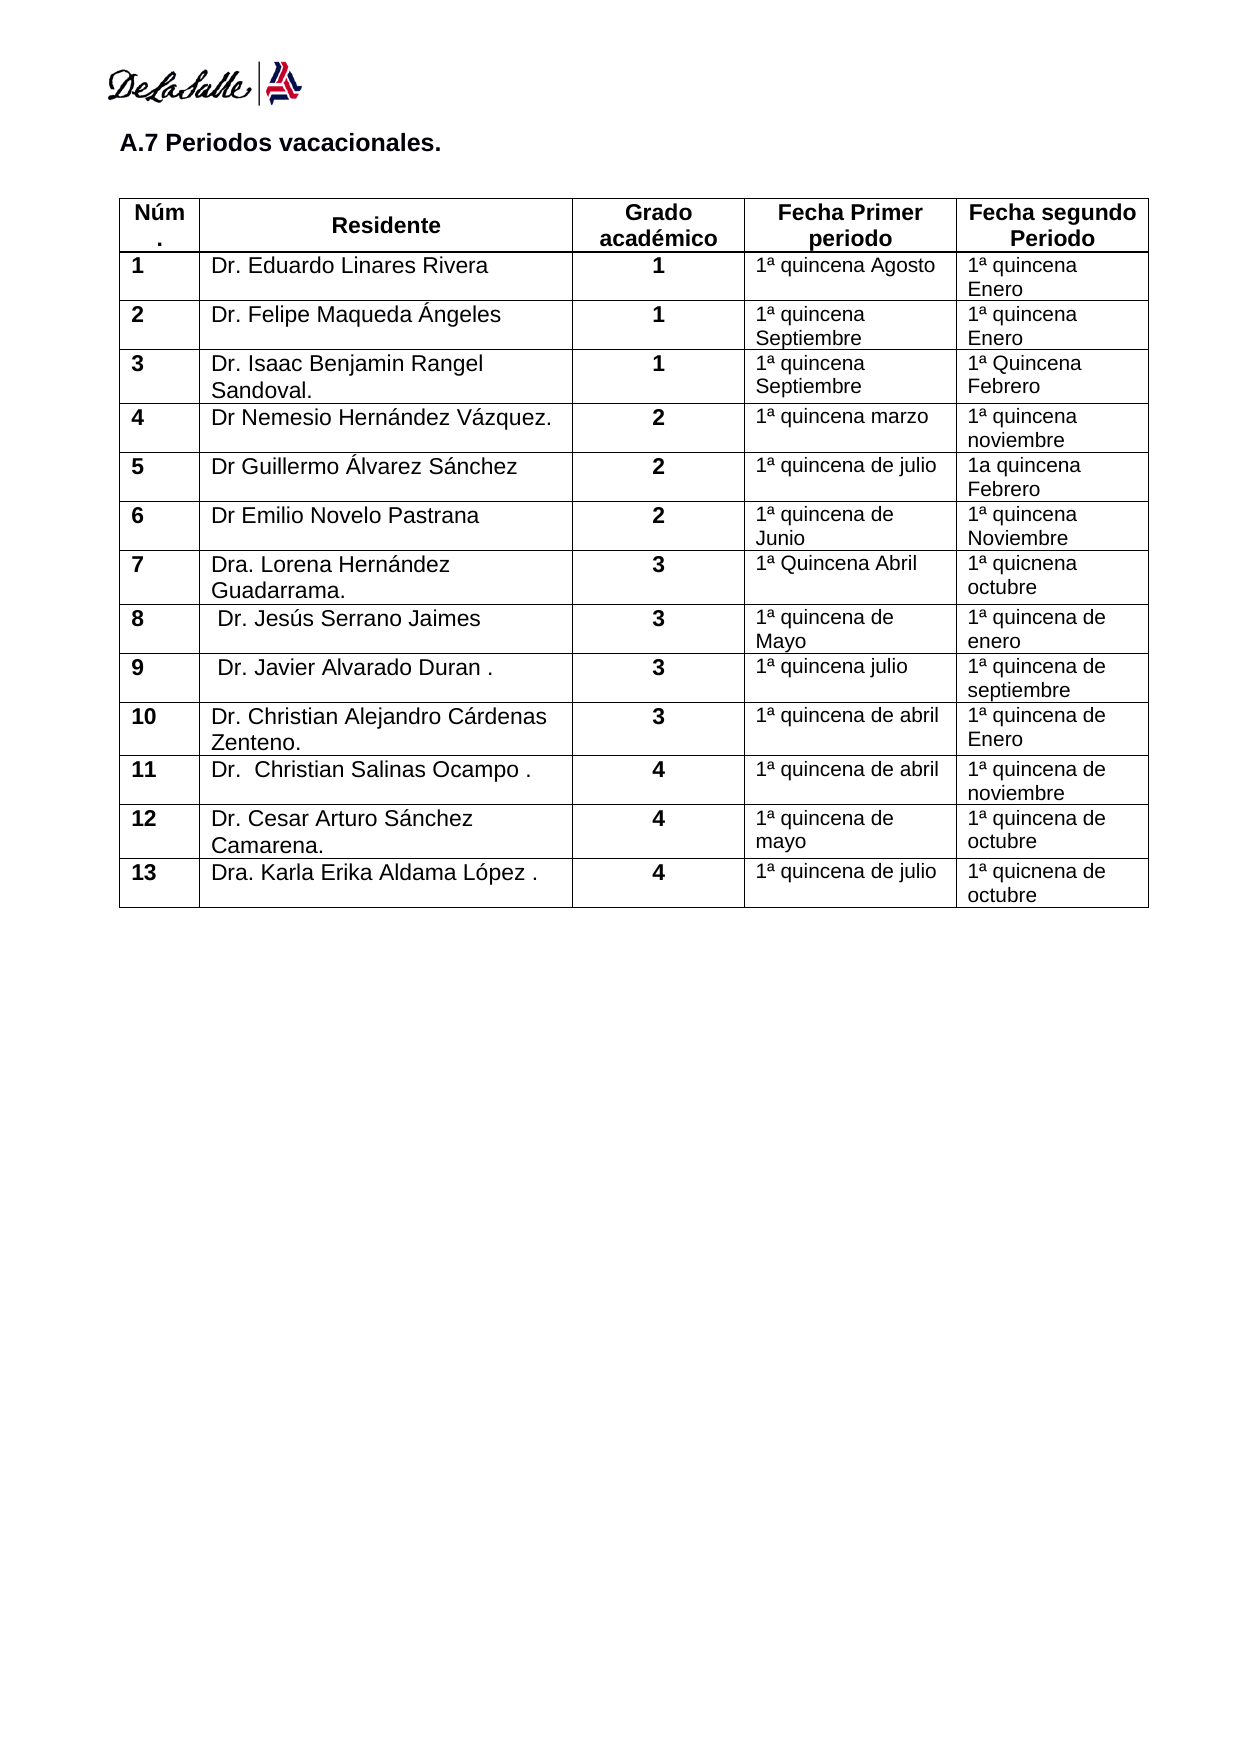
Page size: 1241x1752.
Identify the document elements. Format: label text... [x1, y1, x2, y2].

table_cell 8 [120, 605, 199, 653]
table_cell Dr. Felipe Maqueda Ángeles [200, 301, 572, 349]
table_cell 4 [573, 805, 744, 858]
table_cell Dr. Christian Alejandro Cárdenas Zenteno. [200, 703, 572, 755]
table_cell 3 [573, 654, 744, 702]
table_cell 1ª quincena Agosto [745, 253, 956, 300]
table_cell 4 [120, 404, 199, 452]
table_cell 1ª quincena de abril [745, 703, 956, 755]
table_cell 1ª quincena noviembre [957, 404, 1148, 452]
table_cell 1ª quincena julio [745, 654, 956, 702]
table_cell Dra. Lorena Hernández Guadarrama. [200, 551, 572, 604]
table_cell 1ª quincena Septiembre [745, 301, 956, 349]
table_cell 2 [573, 453, 744, 501]
table_header Núm. [120, 199, 199, 251]
table_cell 2 [573, 404, 744, 452]
table_cell 6 [120, 502, 199, 550]
table_cell 3 [573, 703, 744, 755]
table_cell Dr. Jesús Serrano Jaimes [200, 605, 572, 653]
table_cell 1ª quincena Enero [957, 301, 1148, 349]
table_cell 1ª quicnena de octubre [957, 859, 1148, 907]
table_cell 1ª quincena Enero [957, 253, 1148, 300]
table_cell 1ª quincena de Enero [957, 703, 1148, 755]
picture [106, 50, 302, 121]
table_cell 1ª quincena de mayo [745, 805, 956, 858]
table_cell 1ª quicnena octubre [957, 551, 1148, 604]
table_cell 9 [120, 654, 199, 702]
table_cell 4 [573, 756, 744, 804]
table_cell 1ª quincena de abril [745, 756, 956, 804]
table_cell 1ª quincena de Junio [745, 502, 956, 550]
table_cell 1ª quincena Septiembre [745, 350, 956, 403]
table_cell 2 [120, 301, 199, 349]
subtitle A.7 Periodos vacacionales. [119, 128, 1150, 156]
table_cell 1 [573, 301, 744, 349]
table_cell 1ª quincena de Mayo [745, 605, 956, 653]
table_cell 1a quincena Febrero [957, 453, 1148, 501]
table_cell 2 [573, 502, 744, 550]
table_cell 1ª quincena de octubre [957, 805, 1148, 858]
table_cell 3 [120, 350, 199, 403]
table_cell Dr Guillermo Álvarez Sánchez [200, 453, 572, 501]
table_header Fecha segundo Periodo [957, 199, 1148, 251]
table_cell 11 [120, 756, 199, 804]
table_cell 5 [120, 453, 199, 501]
table_cell 1 [573, 253, 744, 300]
table_cell 1ª quincena de julio [745, 453, 956, 501]
table_cell 12 [120, 805, 199, 858]
table_cell 1 [573, 350, 744, 403]
table_cell 3 [573, 551, 744, 604]
table_cell 3 [573, 605, 744, 653]
table_cell Dr. Christian Salinas Ocampo . [200, 756, 572, 804]
table_cell 10 [120, 703, 199, 755]
table_cell 1ª quincena de septiembre [957, 654, 1148, 702]
table_cell 1ª quincena de julio [745, 859, 956, 907]
table_cell 1 [120, 253, 199, 300]
table_cell 1ª quincena de enero [957, 605, 1148, 653]
table_cell 1ª quincena Noviembre [957, 502, 1148, 550]
table_cell Dr Emilio Novelo Pastrana [200, 502, 572, 550]
table_cell 1ª Quincena Febrero [957, 350, 1148, 403]
table_header Fecha Primer periodo [745, 199, 956, 251]
table_cell 4 [573, 859, 744, 907]
table_cell Dra. Karla Erika Aldama López . [200, 859, 572, 907]
table_cell 13 [120, 859, 199, 907]
table_cell 1ª quincena de noviembre [957, 756, 1148, 804]
table_cell Dr. Cesar Arturo Sánchez Camarena. [200, 805, 572, 858]
table_cell Dr Nemesio Hernández Vázquez. [200, 404, 572, 452]
table_cell 1ª Quincena Abril [745, 551, 956, 604]
table_cell 1ª quincena marzo [745, 404, 956, 452]
table_cell Dr. Eduardo Linares Rivera [200, 253, 572, 300]
table_cell Dr. Javier Alvarado Duran . [200, 654, 572, 702]
table_cell 7 [120, 551, 199, 604]
table_header Grado académico [573, 199, 744, 251]
table_cell Dr. Isaac Benjamin Rangel Sandoval. [200, 350, 572, 403]
table_header Residente [200, 199, 572, 251]
